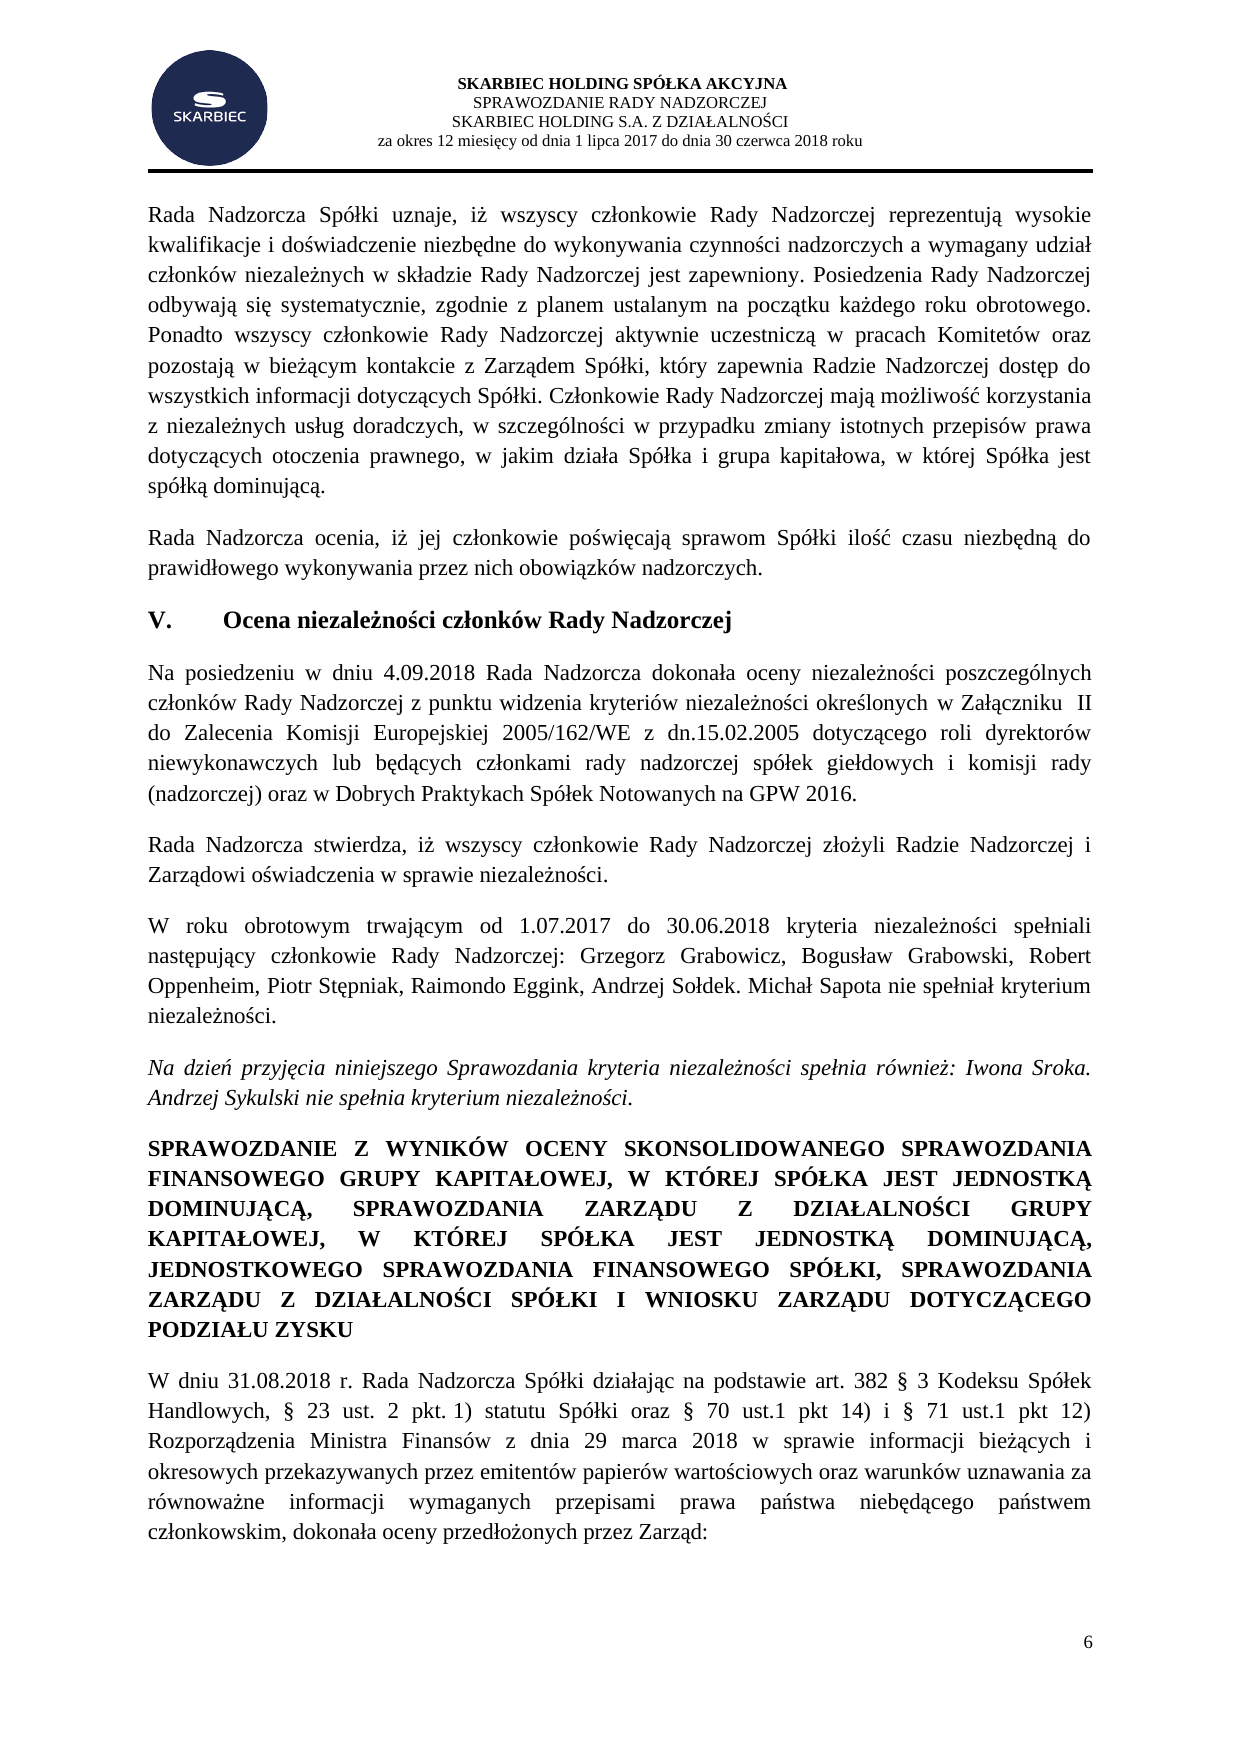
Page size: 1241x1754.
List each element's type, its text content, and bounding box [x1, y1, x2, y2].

text Na posiedzeniu w dniu 4.09.2018 Rada Nadzorcza dokonała oceny niezależności poszczególnych członków Rady Nadzorczej z punktu widzenia kryteriów niezależności określonych w Załączniku II do Zalecenia Komisji Europejskiej 2005/162/WE z dn.15.02.2005 dotyczącego roli dyrektorów niewykonawczych lub będących członkami rady nadzorczej spółek giełdowych i komisji rady (nadzorczej) oraz w Dobrych Praktykach Spółek Notowanych na GPW 2016. [148, 659, 1093, 806]
text Rada Nadzorcza Spółki uznaje, iż wszyscy członkowie Rady Nadzorczej reprezentują wysokie kwalifikacje i doświadczenie niezbędne do wykonywania czynności nadzorczych a wymagany udział członków niezależnych w składzie Rady Nadzorczej jest zapewniony. Posiedzenia Rady Nadzorczej odbywają się systematycznie, zgodnie z planem ustalanym na początku każdego roku obrotowego. Ponadto wszyscy członkowie Rady Nadzorczej aktywnie uczestniczą w pracach Komitetów oraz pozostają w bieżącym kontakcie z Zarządem Spółki, który zapewnia Radzie Nadzorczej dostęp do wszystkich informacji dotyczących Spółki. Członkowie Rady Nadzorczej mają możliwość korzystania z niezależnych usług doradczych, w szczególności w przypadku zmiany istotnych przepisów prawa dotyczących otoczenia prawnego, w jakim działa Spółka i grupa kapitałowa, w której Spółka jest spółką dominującą. [148, 201, 1093, 499]
text Rada Nadzorcza stwierdza, iż wszyscy członkowie Rady Nadzorczej złożyli Radzie Nadzorczej i Zarządowi oświadczenia w sprawie niezależności. [148, 831, 1093, 887]
text W roku obrotowym trwającym od 1.07.2017 do 30.06.2018 kryteria niezależności spełniali następujący członkowie Rady Nadzorczej: Grzegorz Grabowicz, Bogusław Grabowski, Robert Oppenheim, Piotr Stępniak, Raimondo Eggink, Andrzej Sołdek. Michał Sapota nie spełniał kryterium niezależności. [148, 912, 1093, 1029]
text Na dzień przyjęcia niniejszego Sprawozdania kryteria niezależności spełnia również: Iwona Sroka. Andrzej Sykulski nie spełnia kryterium niezależności. [148, 1053, 1093, 1110]
picture [151, 50, 268, 166]
text SPRAWOZDANIE Z WYNIKÓW OCENY SKONSOLIDOWANEGO SPRAWOZDANIA FINANSOWEGO GRUPY KAPITAŁOWEJ, W KTÓREJ SPÓŁKA JEST JEDNOSTKĄ DOMINUJĄCĄ, SPRAWOZDANIA ZARZĄDU Z DZIAŁALNOŚCI GRUPY KAPITAŁOWEJ, W KTÓREJ SPÓŁKA JEST JEDNOSTKĄ DOMINUJĄCĄ, JEDNOSTKOWEGO SPRAWOZDANIA FINANSOWEGO SPÓŁKI, SPRAWOZDANIA ZARZĄDU Z DZIAŁALNOŚCI SPÓŁKI I WNIOSKU ZARZĄDU DOTYCZĄCEGO PODZIAŁU ZYSKU [148, 1135, 1093, 1342]
text W dniu 31.08.2018 r. Rada Nadzorcza Spółki działając na podstawie art. 382 § 3 Kodeksu Spółek Handlowych, § 23 ust. 2 pkt. 1) statutu Spółki oraz § 70 ust.1 pkt 14) i § 71 ust.1 pkt 12) Rozporządzenia Ministra Finansów z dnia 29 marca 2018 w sprawie informacji bieżących i okresowych przekazywanych przez emitentów papierów wartościowych oraz warunków uznawania za równoważne informacji wymaganych przepisami prawa państwa niebędącego państwem członkowskim, dokonała oceny przedłożonych przez Zarząd: [148, 1367, 1093, 1544]
list Ocena niezależności członków Rady Nadzorczej [148, 605, 1093, 634]
text Rada Nadzorcza ocenia, iż jej członkowie poświęcają sprawom Spółki ilość czasu niezbędną do prawidłowego wykonywania przez nich obowiązków nadzorczych. [148, 524, 1093, 580]
